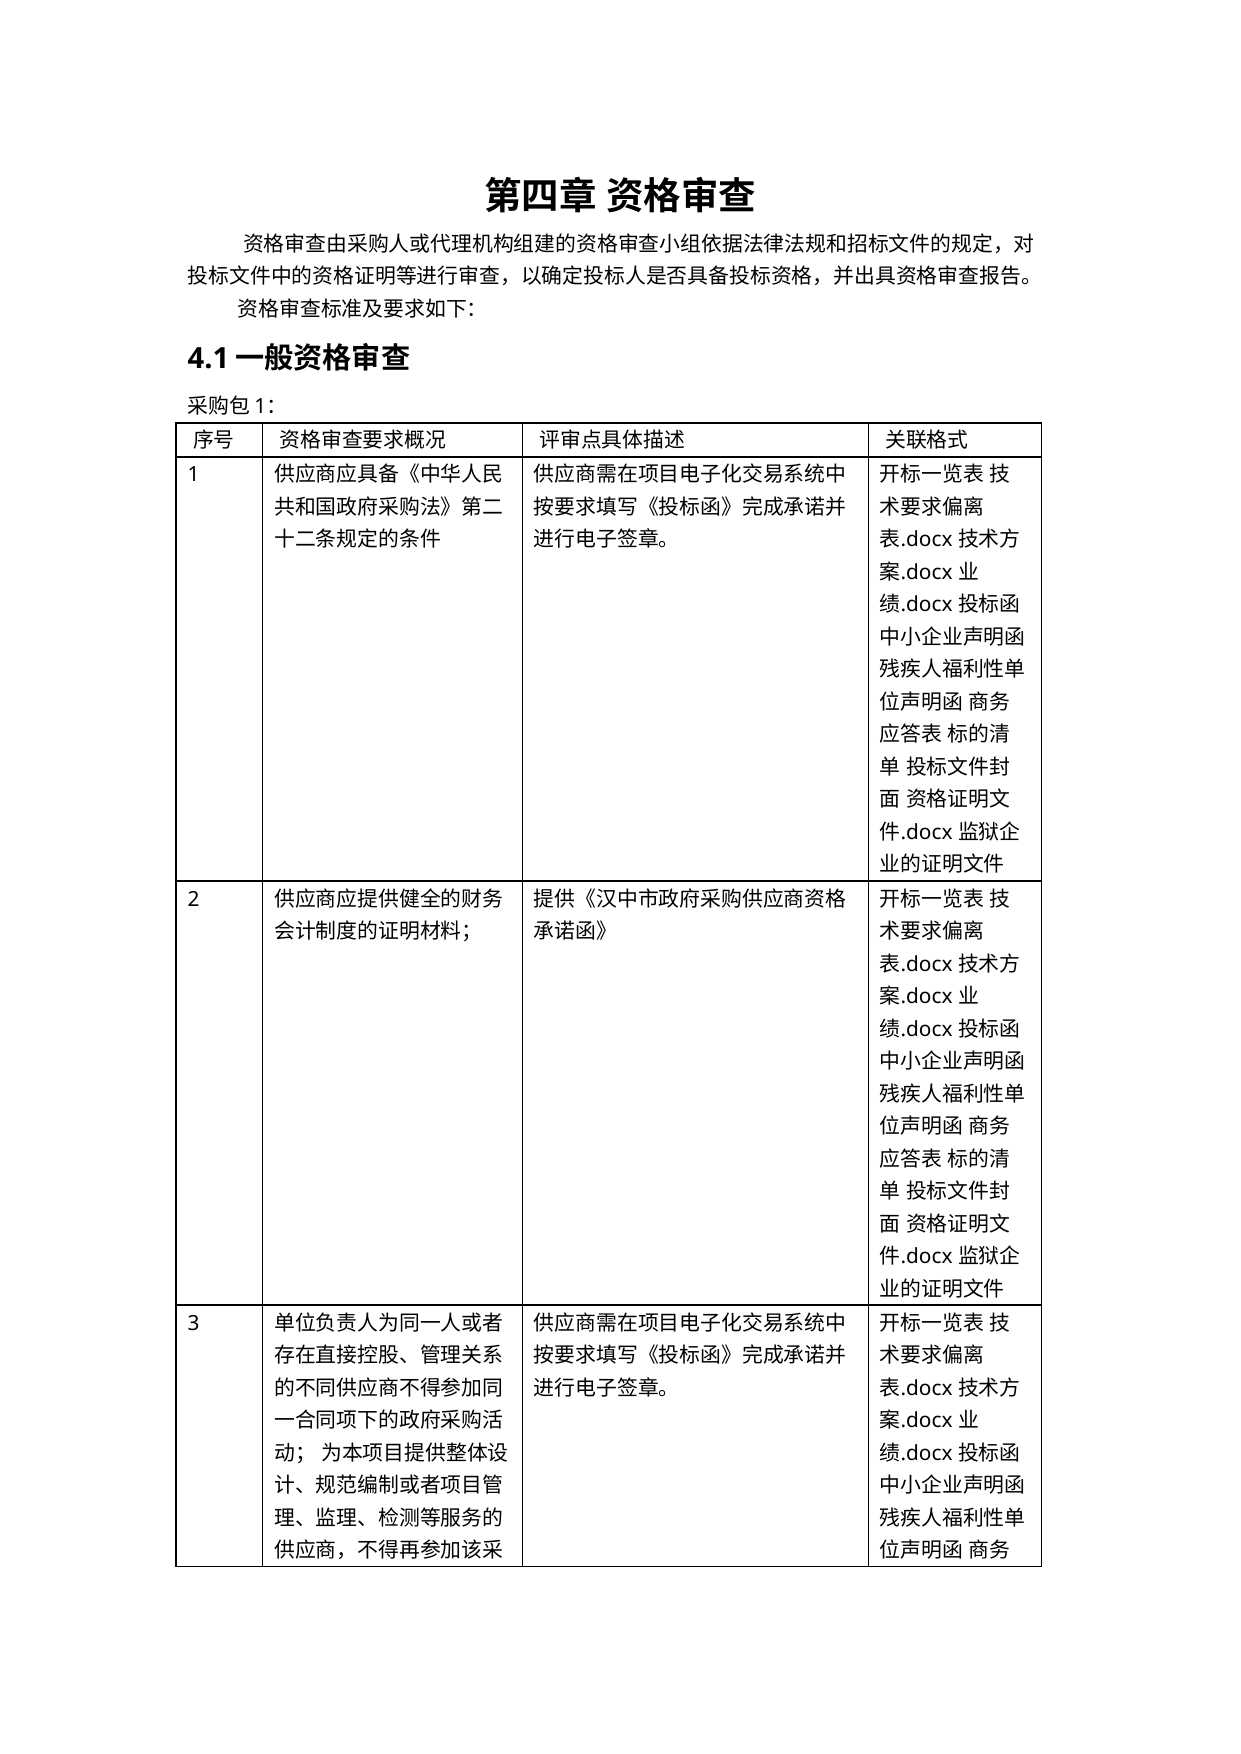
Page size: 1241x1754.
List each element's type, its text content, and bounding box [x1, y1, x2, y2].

table_cell 2 [177, 882, 262, 1304]
table_header 关联格式 [869, 424, 1041, 456]
text 资格审查由采购人或代理机构组建的资格审查小组依据法律法规和招标文件的规定，对投标文件中的资格证明等进行审查，以确定投标人是否具备投标资格，并出具资格审查报告。 [187, 227, 1053, 292]
table_cell 供应商应提供健全的财务会计制度的证明材料； [263, 882, 522, 1304]
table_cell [523, 1306, 868, 1566]
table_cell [869, 1306, 1041, 1566]
table_cell 供应商需在项目电子化交易系统中按要求填写《投标函》完成承诺并进行电子签章。 [523, 458, 868, 880]
table_cell 开标一览表 技术要求偏离表.docx 技术方案.docx 业绩.docx 投标函 中小企业声明函 残疾人福利性单位声明函 商务应答表 标的清单 投标文件封面 资格证明文件.docx 监狱企业的证明文件 [869, 882, 1041, 1304]
table_header 序号 [177, 424, 262, 456]
text 资格审查标准及要求如下： [187, 292, 1053, 324]
text 采购包1： [187, 389, 1053, 422]
table_header 资格审查要求概况 [263, 424, 522, 456]
table_header 评审点具体描述 [523, 424, 868, 456]
table_cell 供应商应具备《中华人民共和国政府采购法》第二十二条规定的条件 [263, 458, 522, 880]
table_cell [263, 1306, 522, 1566]
table_cell 3 [177, 1306, 262, 1566]
text 第四章 资格审查 [187, 162, 1053, 227]
text 4.1一般资格审查 [187, 324, 1053, 389]
table_cell 开标一览表 技术要求偏离表.docx 技术方案.docx 业绩.docx 投标函 中小企业声明函 残疾人福利性单位声明函 商务应答表 标的清单 投标文件封面 资格证明文件.docx 监狱企业的证明文件 [869, 458, 1041, 880]
table_cell 1 [177, 458, 262, 880]
table_cell 提供《汉中市政府采购供应商资格承诺函》 [523, 882, 868, 1304]
